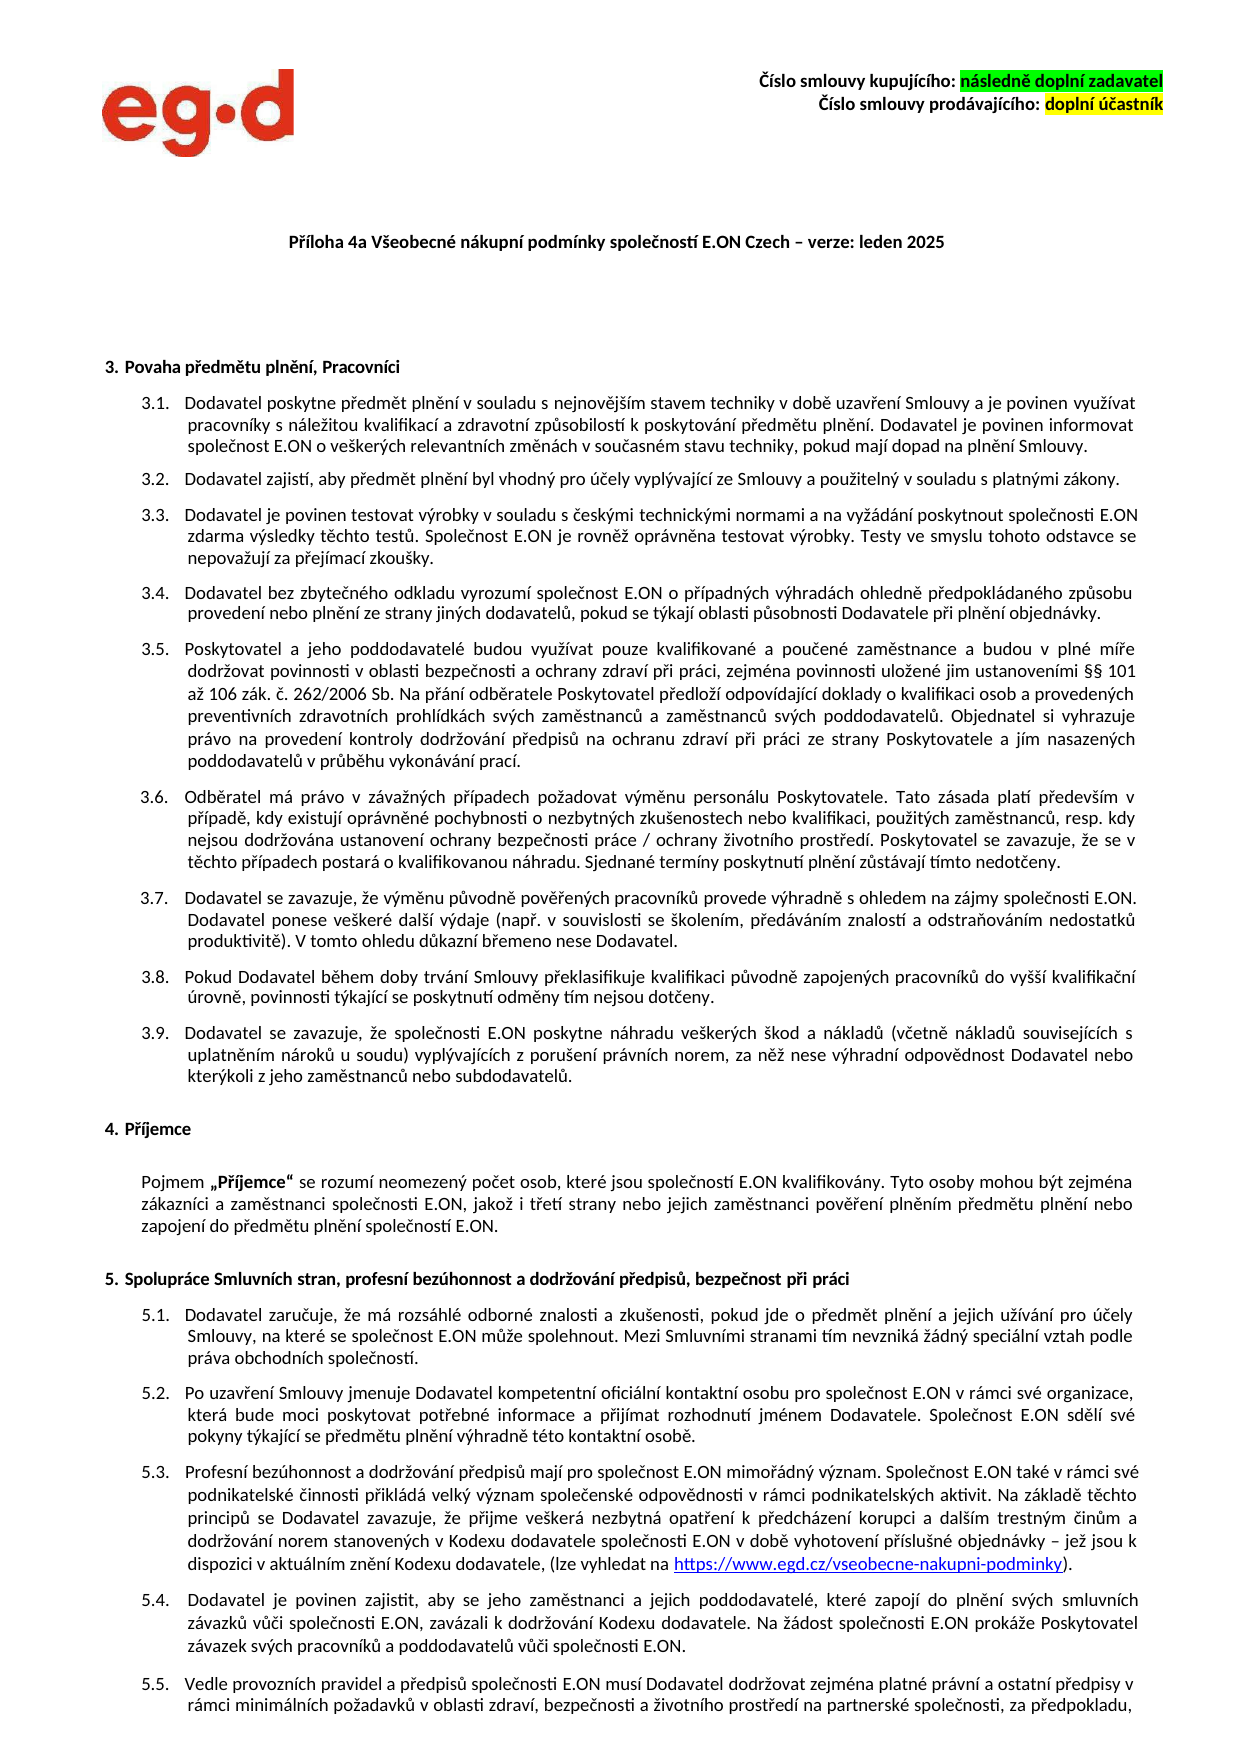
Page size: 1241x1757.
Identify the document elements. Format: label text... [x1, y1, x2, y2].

list Odběratel má právo v závažných případech požadovat výměnu personálu Poskytovatele. Tato zásada platí především v případě, kdy existují oprávněné pochybnosti o nezbytných zkušenostech nebo kvalifikaci, použitých zaměstnanců, resp. kdy nejsou dodržována ustanovení ochrany bezpečnosti práce / ochrany životního prostředí. Poskytovatel se zavazuje, že se v těchto případech postará o kvalifikovanou náhradu. Sjednané termíny poskytnutí plnění zůstávají tímto nedotčeny. [140, 786, 1137, 873]
list Poskytovatel a jeho poddodavatelé budou využívat pouze kvalifikované a poučené zaměstnance a budou v plné míře dodržovat povinnosti v oblasti bezpečnosti a ochrany zdraví při práci, zejména povinnosti uložené jim ustanoveními §§ 101 až 106 zák. č. 262/2006 Sb. Na přání odběratele Poskytovatel předloží odpovídající doklady o kvalifikaci osob a provedených preventivních zdravotních prohlídkách svých zaměstnanců a zaměstnanců svých poddodavatelů. Objednatel si vyhrazuje právo na provedení kontroly dodržování předpisů na ochranu zdraví při práci ze strany Poskytovatele a jím nasazených poddodavatelů v průběhu vykonávání prací. [141, 637, 1136, 772]
list Dodavatel bez zbytečného odkladu vyrozumí společnost E.ON o případných výhradách ohledně předpokládaného způsobu provedení nebo plnění ze strany jiných dodavatelů, pokud se týkají oblasti působnosti Dodavatele při plnění objednávky. [141, 583, 1133, 624]
list Dodavatel zajistí, aby předmět plnění byl vhodný pro účely vyplývající ze Smlouvy a použitelný v souladu s platnými zákony. [141, 467, 1163, 490]
subtitle Povaha předmětu plnění, Pracovníci [104, 355, 1163, 378]
list Dodavatel se zavazuje, že výměnu původně pověřených pracovníků provede výhradně s ohledem na zájmy společnosti E.ON. Dodavatel ponese veškeré další výdaje (např. v souvislosti se školením, předáváním znalostí a odstraňováním nedostatků produktivitě). V tomto ohledu důkazní břemeno nese Dodavatel. [140, 887, 1137, 953]
list Pokud Dodavatel během doby trvání Smlouvy překlasifikuje kvalifikaci původně zapojených pracovníků do vyšší kvalifikační úrovně, povinnosti týkající se poskytnutí odměny tím nejsou dotčeny. [141, 966, 1137, 1009]
list Dodavatel je povinen testovat výrobky v souladu s českými technickými normami a na vyžádání poskytnout společnosti E.ON zdarma výsledky těchto testů. Společnost E.ON je rovněž oprávněna testovat výrobky. Testy ve smyslu tohoto odstavce se nepovažují za přejímací zkoušky. [141, 504, 1138, 569]
list Po uzavření Smlouvy jmenuje Dodavatel kompetentní oficiální kontaktní osobu pro společnost E.ON v rámci své organizace, která bude moci poskytovat potřebné informace a přijímat rozhodnutí jménem Dodavatele. Společnost E.ON sdělí své pokyny týkající se předmětu plnění výhradně této kontaktní osobě. [141, 1382, 1136, 1447]
text Pojmem „Příjemce“ se rozumí neomezený počet osob, které jsou společností E.ON kvalifikovány. Tyto osoby mohou být zejména zákazníci a zaměstnanci společnosti E.ON, jakož i třetí strany nebo jejich zaměstnanci pověření plněním předmětu plnění nebo zapojení do předmětu plnění společností E.ON. [141, 1171, 1135, 1237]
list Dodavatel je povinen zajistit, aby se jeho zaměstnanci a jejich poddodavatelé, které zapojí do plnění svých smluvních závazků vůči společnosti E.ON, zavázali k dodržování Kodexu dodavatele. Na žádost společnosti E.ON prokáže Poskytovatel závazek svých pracovníků a poddodavatelů vůči společnosti E.ON. [141, 1589, 1139, 1657]
picture [102, 69, 294, 157]
list Dodavatel zaručuje, že má rozsáhlé odborné znalosti a zkušenosti, pokud jde o předmět plnění a jejich užívání pro účely Smlouvy, na které se společnost E.ON může spolehnout. Mezi Smluvními stranami tím nevzniká žádný speciální vztah podle práva obchodních společností. [141, 1304, 1134, 1369]
subtitle Příjemce [104, 1117, 1163, 1139]
list Dodavatel poskytne předmět plnění v souladu s nejnovějším stavem techniky v době uzavření Smlouvy a je povinen využívat pracovníky s náležitou kvalifikací a zdravotní způsobilostí k poskytování předmětu plnění. Dodavatel je povinen informovat společnost E.ON o veškerých relevantních změnách v současném stavu techniky, pokud mají dopad na plnění Smlouvy. [141, 392, 1136, 457]
list Profesní bezúhonnost a dodržování předpisů mají pro společnost E.ON mimořádný význam. Společnost E.ON také v rámci své podnikatelské činnosti přikládá velký význam společenské odpovědnosti v rámci podnikatelských aktivit. Na základě těchto principů se Dodavatel zavazuje, že přijme veškerá nezbytná opatření k předcházení korupci a dalším trestným činům a dodržování norem stanovených v Kodexu dodavatele společnosti E.ON v době vyhotovení příslušné objednávky – jež jsou k dispozici v aktuálním znění Kodexu dodavatele, (lze vyhledat na https://www.egd.cz/vseobecne-nakupni-podminky). [141, 1461, 1139, 1575]
list Dodavatel se zavazuje, že společnosti E.ON poskytne náhradu veškerých škod a nákladů (včetně nákladů souvisejících s uplatněním nároků u soudu) vyplývajících z porušení právních norem, za něž nese výhradní odpovědnost Dodavatel nebo kterýkoli z jeho zaměstnanců nebo subdodavatelů. [141, 1022, 1134, 1088]
subtitle Spolupráce Smluvních stran, profesní bezúhonnost a dodržování předpisů, bezpečnost při práci [104, 1267, 1163, 1290]
